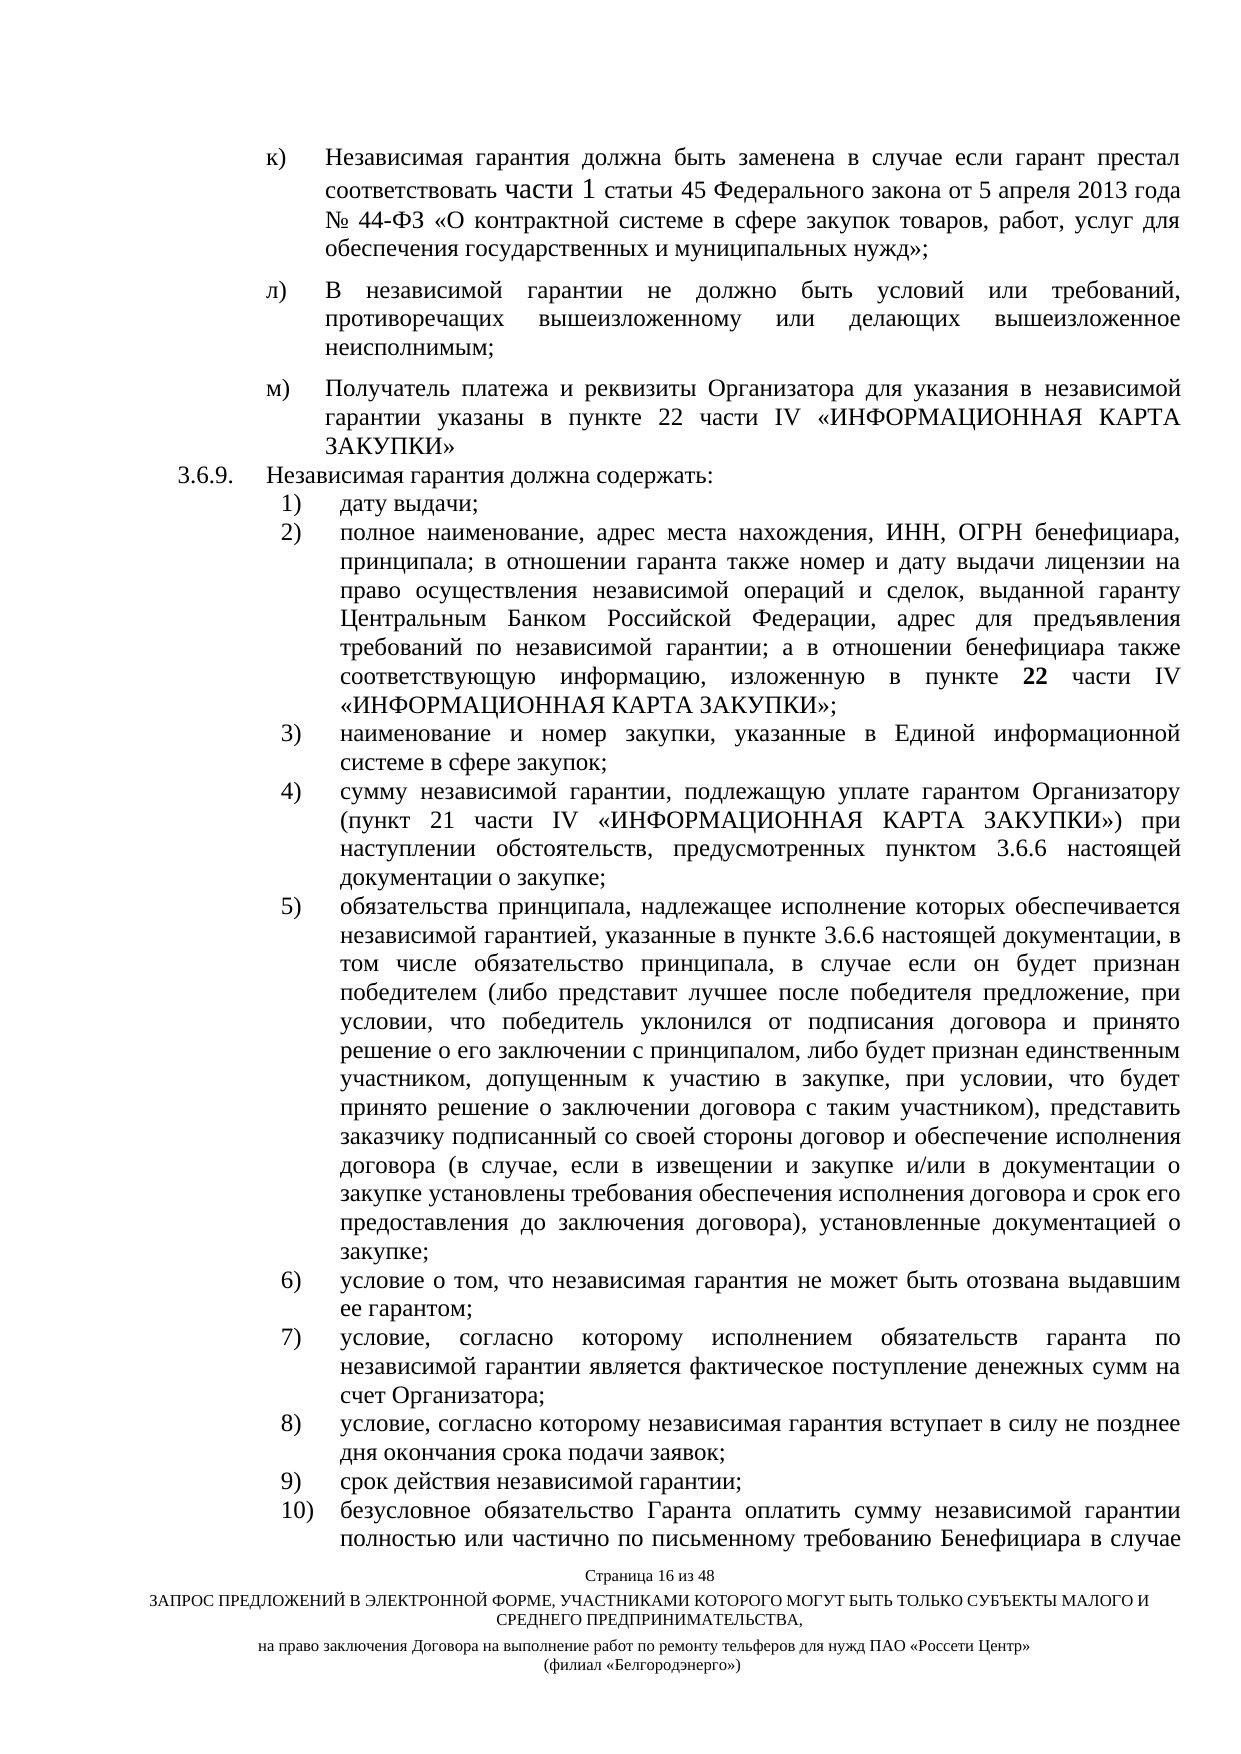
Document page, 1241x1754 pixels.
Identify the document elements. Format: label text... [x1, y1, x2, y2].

list сумму независимой гарантии, подлежащую уплате гарантом Организатору (пункт 21 части IV «ИНФОРМАЦИОННАЯ КАРТА ЗАКУПКИ») при наступлении обстоятельств, предусмотренных пунктом 3.6.6 настоящей документации о закупке; [281, 776, 1181, 891]
list Независимая гарантия должна быть заменена в случае если гарант престал соответствовать части 1 статьи 45 Федерального закона от 5 апреля 2013 года № 44-ФЗ «О контрактной системе в сфере закупок товаров, работ, услуг для обеспечения государственных и муниципальных нужд»; [266, 142, 1181, 262]
list В независимой гарантии не должно быть условий или требований, противоречащих вышеизложенному или делающих вышеизложенное неисполнимым; [266, 275, 1181, 361]
list Получатель платежа и реквизиты Организатора для указания в независимой гарантии указаны в пункте 22 части IV «ИНФОРМАЦИОННАЯ КАРТА ЗАКУПКИ» [266, 373, 1181, 460]
list условие о том, что независимая гарантия не может быть отозвана выдавшим ее гарантом; [281, 1265, 1181, 1322]
list полное наименование, адрес места нахождения, ИНН, ОГРН бенефициара, принципала; в отношении гаранта также номер и дату выдачи лицензии на право осуществления независимой операций и сделок, выданной гаранту Центральным Банком Российской Федерации, адрес для предъявления требований по независимой гарантии; а в отношении бенефициара также соответствующую информацию, изложенную в пункте 22 части IV «ИНФОРМАЦИОННАЯ КАРТА ЗАКУПКИ»; [281, 517, 1181, 718]
list дату выдачи; [281, 488, 1181, 517]
list условие, согласно которому исполнением обязательств гаранта по независимой гарантии является фактическое поступление денежных сумм на счет Организатора; [281, 1322, 1181, 1408]
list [281, 1495, 1181, 1552]
subtitle Независимая гарантия должна содержать: [118, 460, 1181, 488]
list наименование и номер закупки, указанные в Единой информационной системе в сфере закупок; [281, 718, 1181, 776]
list срок действия независимой гарантии; [281, 1466, 1181, 1495]
list обязательства принципала, надлежащее исполнение которых обеспечивается независимой гарантией, указанные в пункте 3.6.6 настоящей документации, в том числе обязательство принципала, в случае если он будет признан победителем (либо представит лучшее после победителя предложение, при условии, что победитель уклонился от подписания договора и принято решение о его заключении с принципалом, либо будет признан единственным участником, допущенным к участию в закупке, при условии, что будет принято решение о заключении договора с таким участником), представить заказчику подписанный со своей стороны договор и обеспечение исполнения договора (в случае, если в извещении и закупке и/или в документации о закупке установлены требования обеспечения исполнения договора и срок его предоставления до заключения договора), установленные документацией о закупке; [281, 891, 1181, 1265]
list условие, согласно которому независимая гарантия вступает в силу не позднее дня окончания срока подачи заявок; [281, 1408, 1181, 1466]
